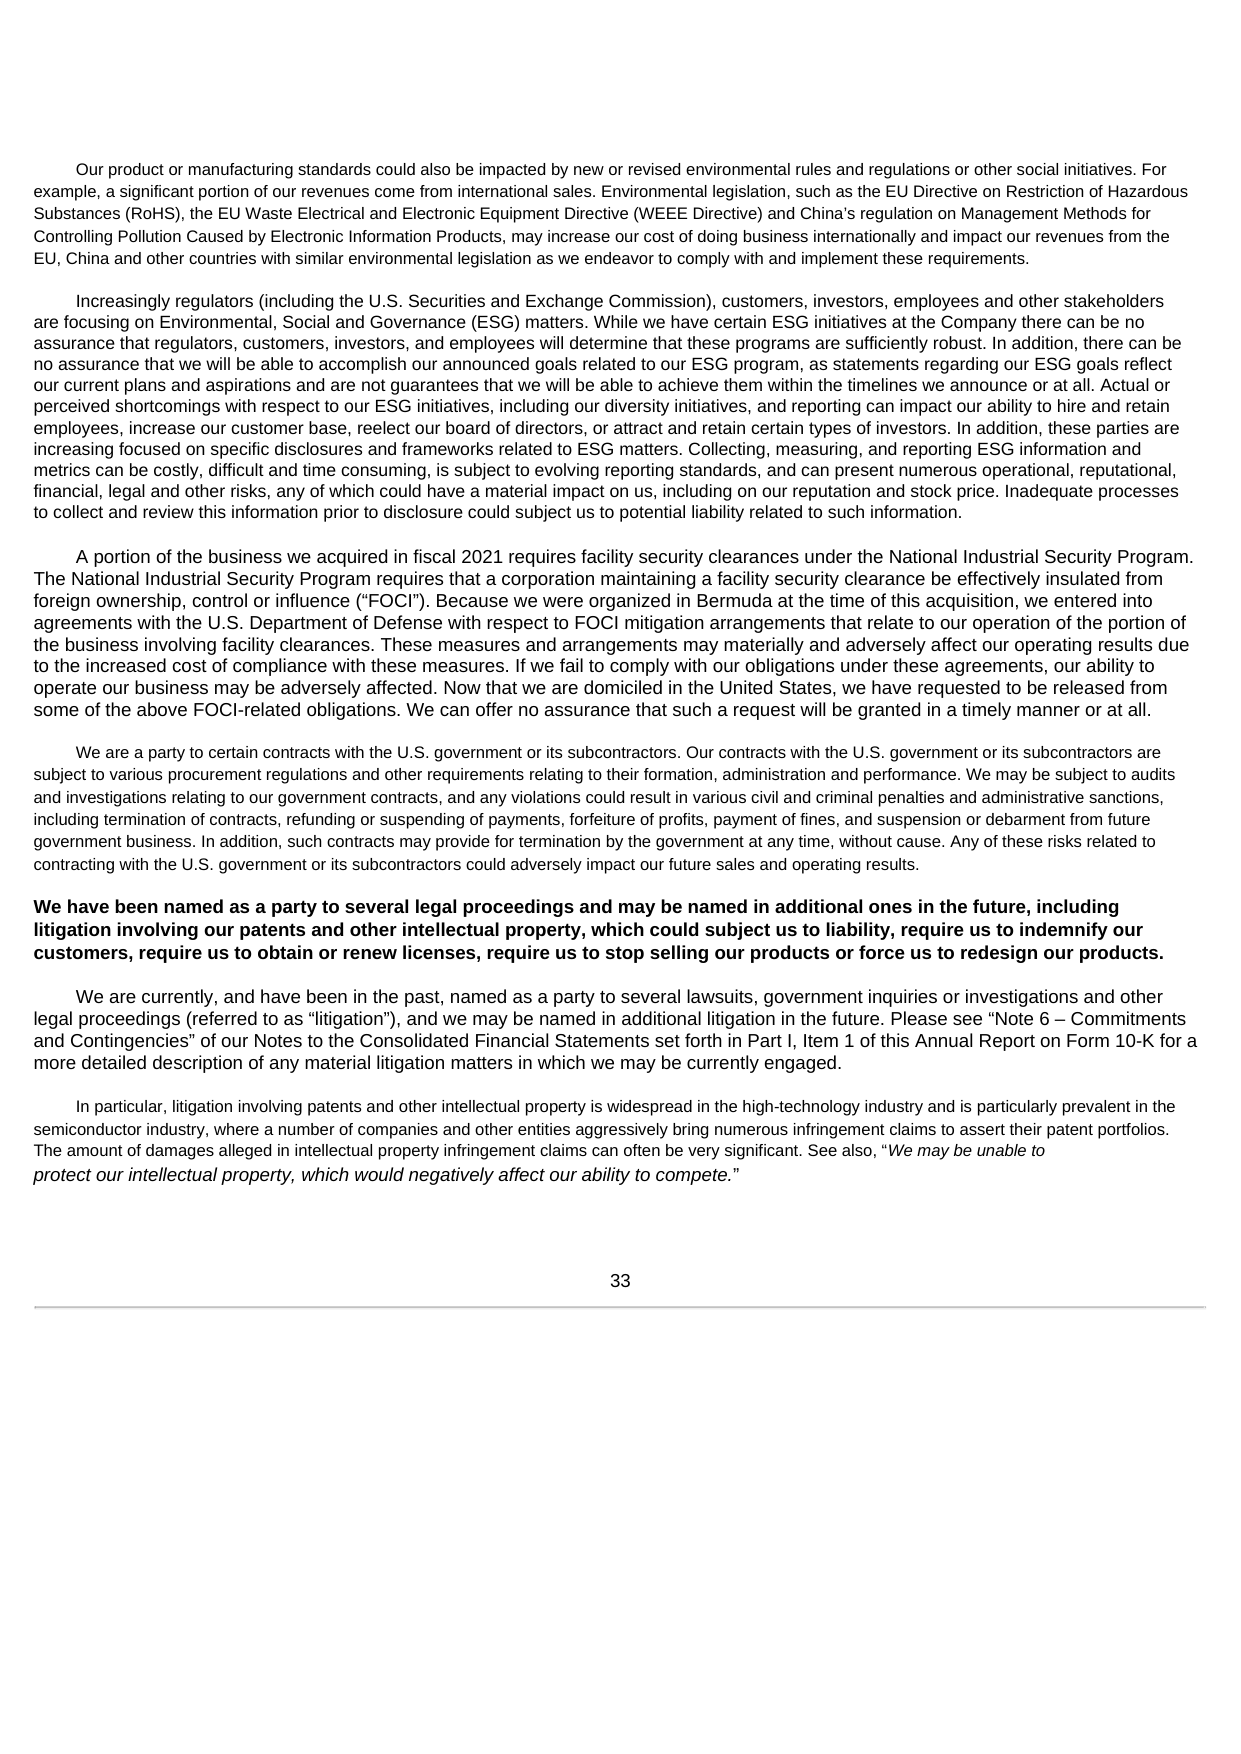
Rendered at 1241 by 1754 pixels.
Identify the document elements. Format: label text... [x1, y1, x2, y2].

text protect our intellectual property, which would negatively affect our ability to compete.” [33, 1163, 1205, 1185]
text Increasingly regulators (including the U.S. Securities and Exchange Commission), customers, investors, employees and other stakeholders are focusing on Environmental, Social and Governance (ESG) matters. While we have certain ESG initiatives at the Company there can be no assurance that regulators, customers, investors, and employees will determine that these programs are sufficiently robust. In addition, there can be no assurance that we will be able to accomplish our announced goals related to our ESG program, as statements regarding our ESG goals reflect our current plans and aspirations and are not guarantees that we will be able to achieve them within the timelines we announce or at all. Actual or perceived shortcomings with respect to our ESG initiatives, including our diversity initiatives, and reporting can impact our ability to hire and retain employees, increase our customer base, reelect our board of directors, or attract and retain certain types of investors. In addition, these parties are increasing focused on specific disclosures and frameworks related to ESG matters. Collecting, measuring, and reporting ESG information and metrics can be costly, difficult and time consuming, is subject to evolving reporting standards, and can present numerous operational, reputational, financial, legal and other risks, any of which could have a material impact on us, including on our reputation and stock price. Inadequate processes to collect and review this information prior to disclosure could subject us to potential liability related to such information. [33, 291, 1190, 522]
text We are a party to certain contracts with the U.S. government or its subcontractors. Our contracts with the U.S. government or its subcontractors are subject to various procurement regulations and other requirements relating to their formation, administration and performance. We may be subject to audits and investigations relating to our government contracts, and any violations could result in various civil and criminal penalties and administrative sanctions, including termination of contracts, refunding or suspending of payments, forfeiture of profits, payment of fines, and suspension or debarment from future government business. In addition, such contracts may provide for termination by the government at any time, without cause. Any of these risks related to contracting with the U.S. government or its subcontractors could adversely impact our future sales and operating results. [33, 743, 1199, 874]
text We are currently, and have been in the past, named as a party to several lawsuits, government inquiries or investigations and other legal proceedings (referred to as “litigation”), and we may be named in additional litigation in the future. Please see “Note 6 – Commitments and Contingencies” of our Notes to the Consolidated Financial Statements set forth in Part I, Item 1 of this Annual Report on Form 10-K for a more detailed description of any material litigation matters in which we may be currently engaged. [33, 986, 1205, 1074]
text 33 [33, 1270, 1207, 1292]
text A portion of the business we acquired in fiscal 2021 requires facility security clearances under the National Industrial Security Program. The National Industrial Security Program requires that a corporation maintaining a facility security clearance be effectively insulated from foreign ownership, control or influence (“FOCI”). Because we were organized in Bermuda at the time of this acquisition, we entered into agreements with the U.S. Department of Defense with respect to FOCI mitigation arrangements that relate to our operation of the portion of the business involving facility clearances. These measures and arrangements may materially and adversely affect our operating results due to the increased cost of compliance with these measures. If we fail to comply with our obligations under these agreements, our ability to operate our business may be adversely affected. Now that we are domiciled in the United States, we have requested to be released from some of the above FOCI-related obligations. We can offer no assurance that such a request will be granted in a timely manner or at all. [33, 546, 1203, 720]
text Our product or manufacturing standards could also be impacted by new or revised environmental rules and regulations or other social initiatives. For example, a significant portion of our revenues come from international sales. Environmental legislation, such as the EU Directive on Restriction of Hazardous Substances (RoHS), the EU Waste Electrical and Electronic Equipment Directive (WEEE Directive) and China’s regulation on Management Methods for Controlling Pollution Caused by Electronic Information Products, may increase our cost of doing business internationally and impact our revenues from the EU, China and other countries with similar environmental legislation as we endeavor to comply with and implement these requirements. [33, 159, 1199, 268]
picture [32, 1303, 1207, 1311]
text In particular, litigation involving patents and other intellectual property is widespread in the high-technology industry and is particularly prevalent in the semiconductor industry, where a number of companies and other entities aggressively bring numerous infringement claims to assert their patent portfolios. The amount of damages alleged in intellectual property infringement claims can often be very significant. See also, “We may be unable to [33, 1097, 1192, 1160]
text We have been named as a party to several legal proceedings and may be named in additional ones in the future, including litigation involving our patents and other intellectual property, which could subject us to liability, require us to indemnify our customers, require us to obtain or renew licenses, require us to stop selling our products or force us to redesign our products. [33, 896, 1190, 963]
